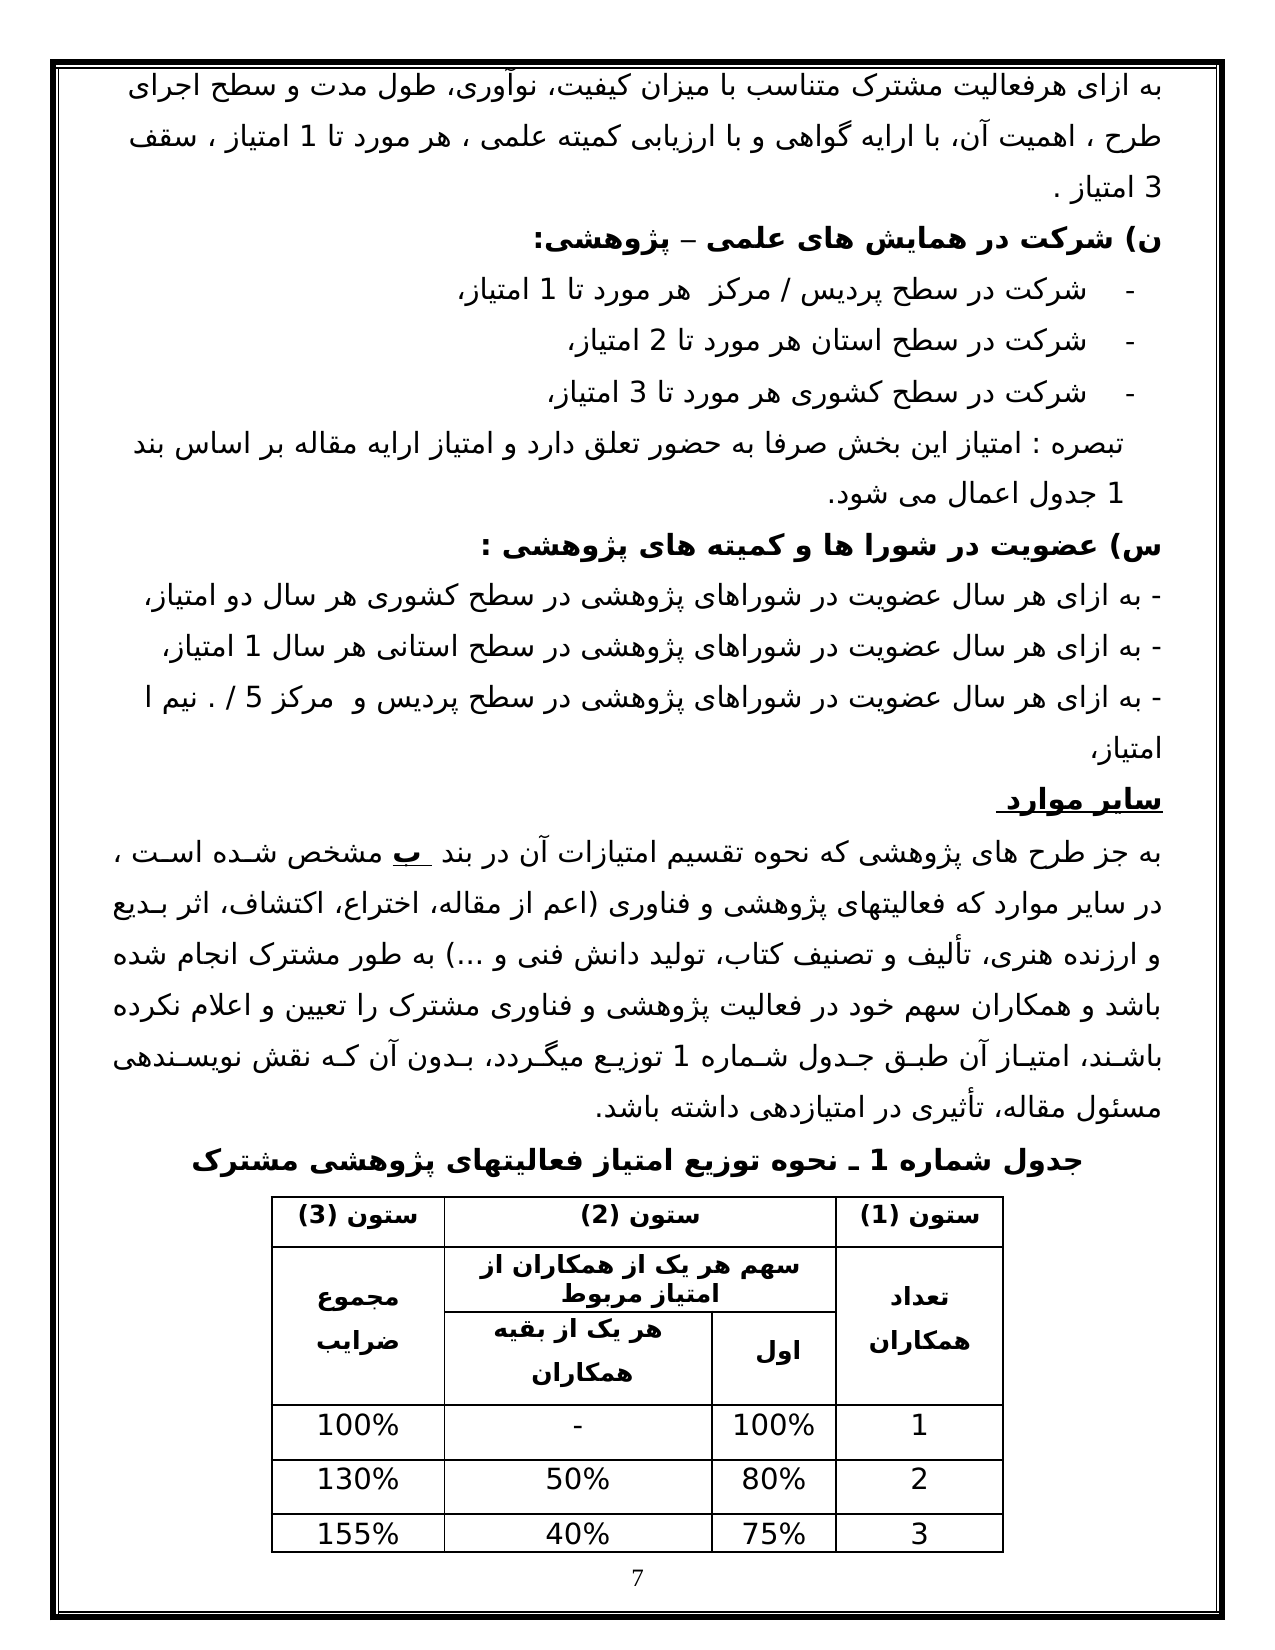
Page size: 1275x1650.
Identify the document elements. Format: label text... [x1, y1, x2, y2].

text - به ازای هر سال عضویت در شوراهای پژوهشی در سطح پردیس و مرکز 5 / . نیم ا امتیاز، [112, 681, 1163, 766]
text س) عضویت در شورا ها و کمیته های پژوهشی : [112, 528, 1163, 562]
text ن) شرکت در همایش های علمی – پژوهشی: [112, 221, 1163, 255]
table_cell 75% [713, 1515, 835, 1551]
table_cell 3 [837, 1515, 1002, 1551]
table_cell 80% [713, 1461, 835, 1513]
table_cell هر یک از بقیه همکاران [445, 1313, 711, 1404]
table_cell 130% [273, 1461, 444, 1513]
table_cell مجموع ضرایب [273, 1248, 444, 1404]
table_cell 1 [837, 1406, 1002, 1458]
table_header ستون (2) [445, 1198, 835, 1246]
table_cell 100% [713, 1406, 835, 1458]
table_cell تعداد همکاران [837, 1248, 1002, 1404]
text - به ازای هر سال عضویت در شوراهای پژوهشی در سطح کشوری هر سال دو امتیاز، [112, 579, 1163, 613]
table_cell 100% [273, 1406, 444, 1458]
text - به ازای هر سال عضویت در شوراهای پژوهشی در سطح استانی هر سال 1 امتیاز، [112, 630, 1163, 664]
list شرکت در سطح پردیس / مرکز هر مورد تا 1 امتیاز، [112, 272, 1125, 306]
text سایر موارد [112, 782, 1163, 816]
text جدول شماره 1 ـ نحوه توزیع امتیاز فعالیتهای پژوهشی مشترک [112, 1143, 1163, 1177]
table_cell 40% [445, 1515, 711, 1551]
table_cell 155% [273, 1515, 444, 1551]
text تبصره : امتیاز این بخش صرفا به حضور تعلق دارد و امتیاز ارایه مقاله بر اساس بند 1 جدول اعمال می شود. [112, 426, 1125, 511]
table_cell 50% [445, 1461, 711, 1513]
list شرکت در سطح کشوری هر مورد تا 3 امتیاز، [112, 375, 1125, 409]
table_cell - [445, 1406, 711, 1458]
table_header ستون (1) [837, 1198, 1002, 1246]
table_cell سهم هر یک از همکاران از امتیاز مربوط [445, 1248, 835, 1311]
table_cell اول [713, 1313, 835, 1404]
list شرکت در سطح استان هر مورد تا 2 امتیاز، [112, 323, 1125, 358]
text به ازای هرفعالیت مشترک متناسب با میزان کیفیت، نوآوری، طول مدت و سطح اجرای طرح ، اهمیت آن، با ارایه گواهی و با ارزیابی کمیته علمی ، هر مورد تا 1 امتیاز ، سقف 3 امتیاز . [112, 69, 1163, 204]
text به جز طرح های پژوهشی که نحوه تقسیم امتیازات آن در بند ب مشخص شده است ، در سایر موارد که فعالیتهای پژوهشی و فناوری (اعم از مقاله، اختراع، اکتشاف، اثر بدیع و ارزنده هنری، تألیف و تصنیف کتاب، تولید دانش فنی و ...) به طور مشترک انجام شده باشد و همکاران سهم خود در فعالیت پژوهشی و فناوری مشترک را تعیین و اعلام نکرده باشند، امتیاز آن طبق جدول شماره 1 توزیع میگردد، بدون آن که نقش نویسندهی مسئول مقاله، تأثیری در امتیازدهی داشته باشد. [112, 836, 1163, 1124]
table_header ستون (3) [273, 1198, 444, 1246]
table_cell 2 [837, 1461, 1002, 1513]
